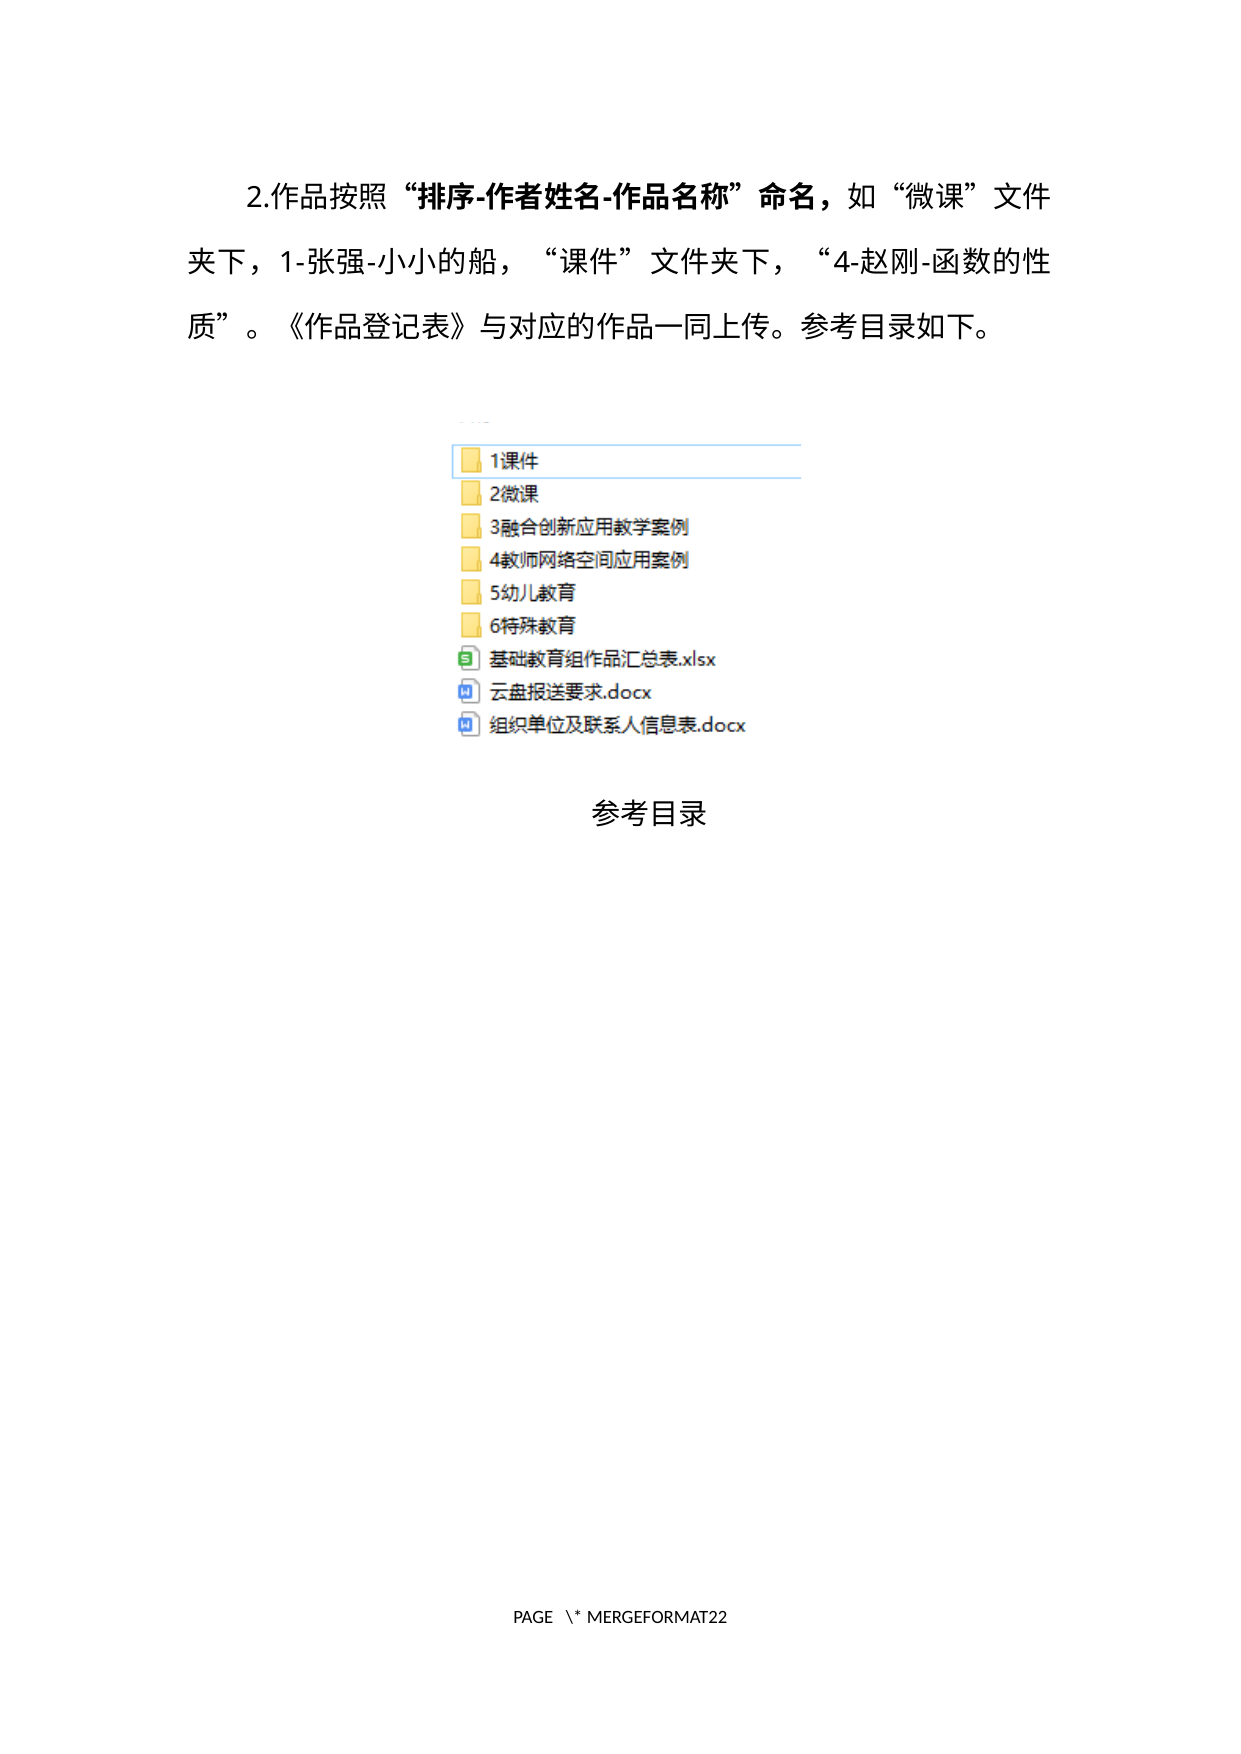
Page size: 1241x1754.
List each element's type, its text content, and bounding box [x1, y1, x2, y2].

picture [438, 422, 802, 754]
text 2.作品按照“排序-作者姓名-作品名称”命名，如“微课”文件夹下，1-张强-小小的船，“课件”文件夹下，“4-赵刚-函数的性质”。《作品登记表》与对应的作品一同上传。参考目录如下。 [187, 162, 1053, 357]
text 参考目录 [187, 779, 1053, 844]
